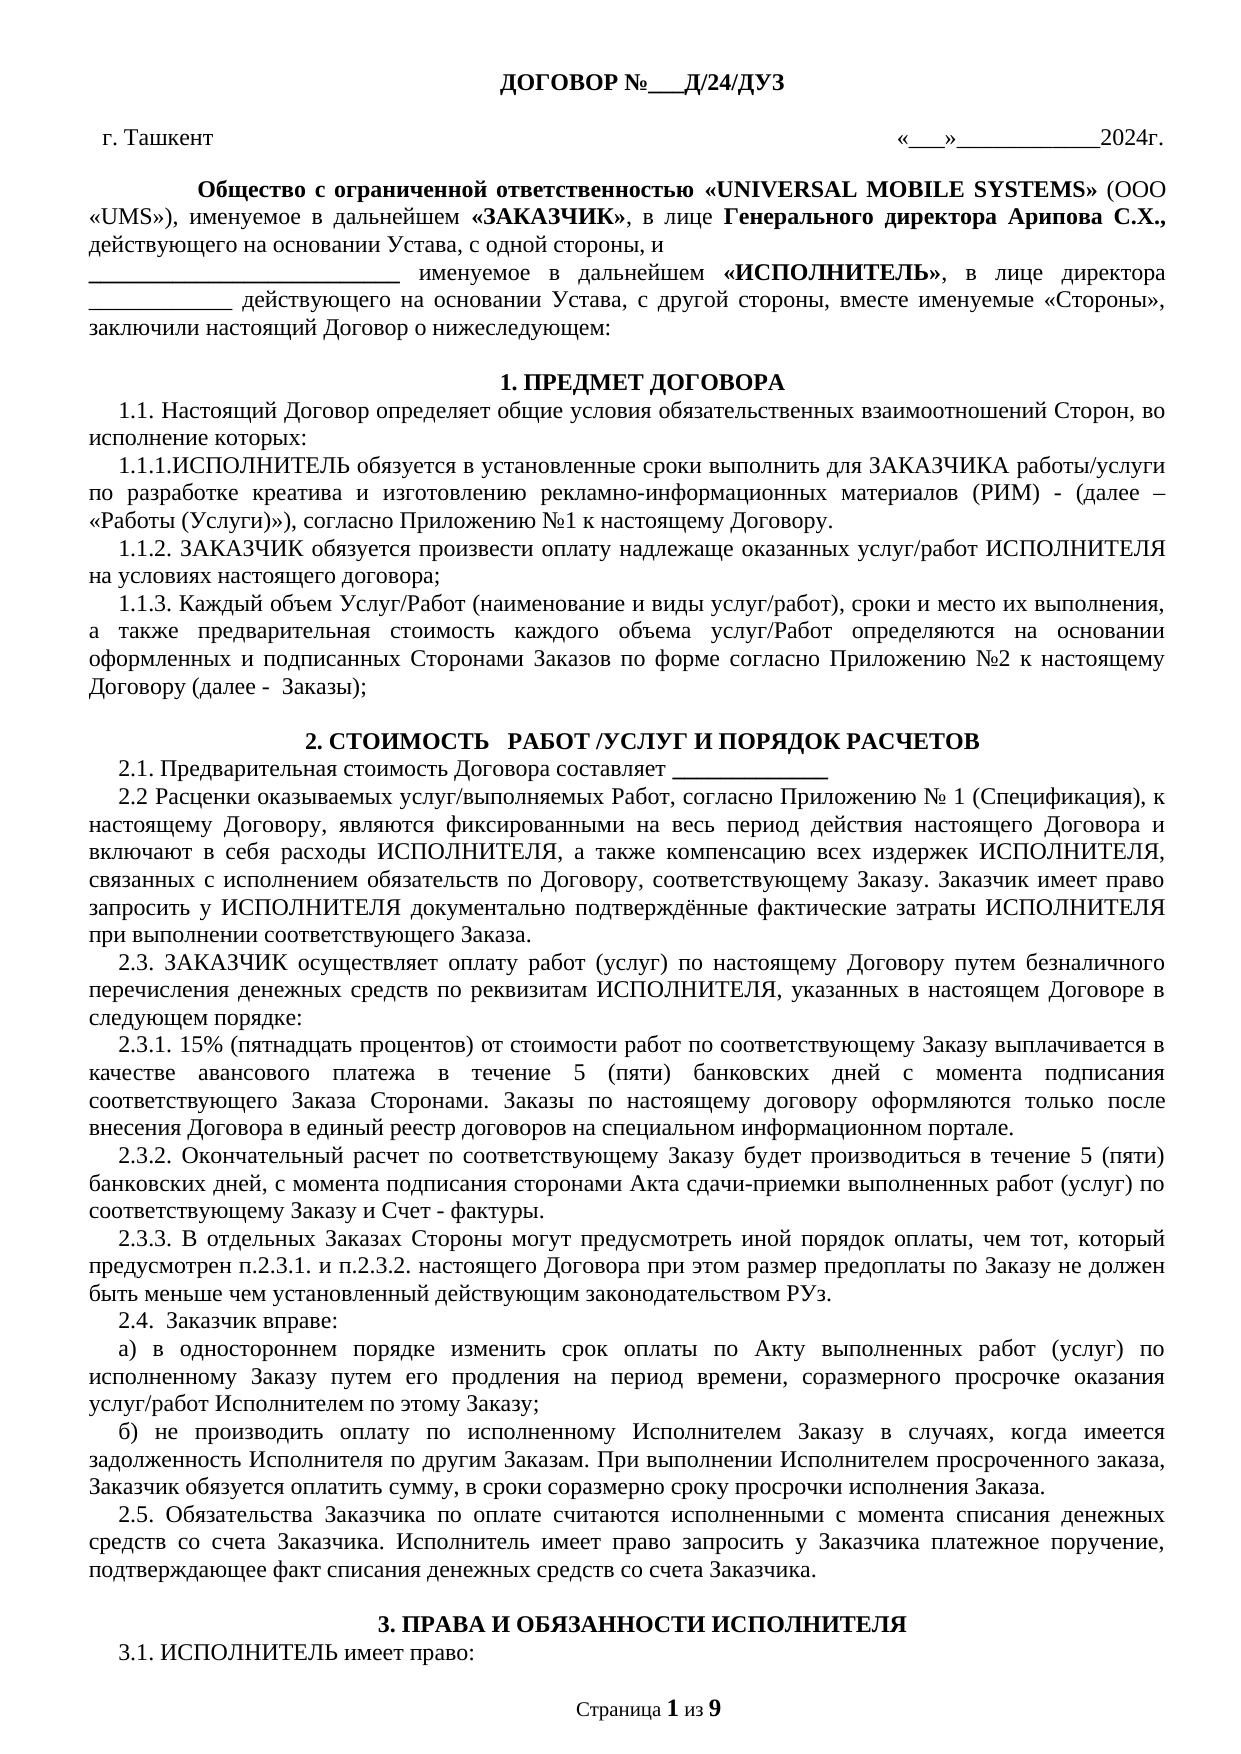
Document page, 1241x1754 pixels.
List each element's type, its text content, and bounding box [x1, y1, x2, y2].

text 1.1.3. Каждый объем Услуг/Работ (наименование и виды услуг/работ), сроки и место их выполнения, а также предварительная стоимость каждого объема услуг/Работ определяются на основании оформленных и подписанных Сторонами Заказов по форме согласно Приложению №2 к настоящему Договору (далее - Заказы); [88, 589, 1167, 699]
text 1. ПРЕДМЕТ ДОГОВОРА [88, 368, 1167, 396]
text 2.3.3. В отдельных Заказах Стороны могут предусмотреть иной порядок оплаты, чем тот, который предусмотрен п.2.3.1. и п.2.3.2. настоящего Договора при этом размер предоплаты по Заказу не должен быть меньше чем установленный действующим законодательством РУз. [88, 1224, 1167, 1307]
text г. Ташкент «___»____________2024г. [88, 123, 1167, 151]
text 2.2 Расценки оказываемых услуг/выполняемых Работ, согласно Приложению № 1 (Спецификация), к настоящему Договору, являются фиксированными на весь период действия настоящего Договора и включают в себя расходы ИСПОЛНИТЕЛЯ, а также компенсацию всех издержек ИСПОЛНИТЕЛЯ, связанных с исполнением обязательств по Договору, соответствующему Заказу. Заказчик имеет право запросить у ИСПОЛНИТЕЛЯ документально подтверждённые фактические затраты ИСПОЛНИТЕЛЯ при выполнении соответствующего Заказа. [88, 782, 1167, 948]
text 2.3.2. Окончательный расчет по соответствующему Заказу будет производиться в течение 5 (пяти) банковских дней, с момента подписания сторонами Акта сдачи-приемки выполненных работ (услуг) по соответствующему Заказу и Счет - фактуры. [88, 1141, 1167, 1224]
text 1.1.2. ЗАКАЗЧИК обязуется произвести оплату надлежаще оказанных услуг/работ ИСПОЛНИТЕЛЯ на условиях настоящего договора; [88, 534, 1167, 589]
text __________________________ именуемое в дальнейшем «ИСПОЛНИТЕЛЬ», в лице директора ____________ действующего на основании Устава, с другой стороны, вместе именуемые «Стороны», заключили настоящий Договор о нижеследующем: [88, 258, 1167, 340]
text 1.1. Настоящий Договор определяет общие условия обязательственных взаимоотношений Сторон, во исполнение которых: [88, 396, 1167, 451]
text 2.4. Заказчик вправе: [88, 1307, 1167, 1334]
text б) не производить оплату по исполненному Исполнителем Заказу в случаях, когда имеется задолженность Исполнителя по другим Заказам. При выполнении Исполнителем просроченного заказа, Заказчик обязуется оплатить сумму, в сроки соразмерно сроку просрочки исполнения Заказа. [88, 1417, 1167, 1500]
text 3.1. ИСПОЛНИТЕЛЬ имеет право: [88, 1638, 1167, 1665]
text 2.5. Обязательства Заказчика по оплате считаются исполненными с момента списания денежных средств со счета Заказчика. Исполнитель имеет право запросить у Заказчика платежное поручение, подтверждающее факт списания денежных средств со счета Заказчика. [88, 1500, 1167, 1583]
text 2. СТОИМОСТЬ РАБОТ /УСЛУГ И ПОРЯДОК РАСЧЕТОВ [88, 727, 1167, 754]
title ДОГОВОР №___Д/24/ДУЗ [88, 68, 1167, 96]
text 3. ПРАВА И ОБЯЗАННОСТИ ИСПОЛНИТЕЛЯ [88, 1610, 1167, 1638]
text Общество с ограниченной ответственностью «UNIVERSAL MOBILE SYSTEMS» (OOO «UMS»), именуемое в дальнейшем «ЗАКАЗЧИК», в лице Генерального директора Арипова С.Х., действующего на основании Устава, с одной стороны, и [88, 175, 1167, 258]
text 1.1.1.ИСПОЛНИТЕЛЬ обязуется в установленные сроки выполнить для ЗАКАЗЧИКА работы/услуги по разработке креатива и изготовлению рекламно-информационных материалов (РИМ) - (далее – «Работы (Услуги)»), согласно Приложению №1 к настоящему Договору. [88, 451, 1167, 534]
text 2.1. Предварительная стоимость Договора составляет _____________ [88, 754, 1167, 782]
text а) в одностороннем порядке изменить срок оплаты по Акту выполненных работ (услуг) по исполненному Заказу путем его продления на период времени, соразмерного просрочке оказания услуг/работ Исполнителем по этому Заказу; [88, 1334, 1167, 1417]
text 2.3.1. 15% (пятнадцать процентов) от стоимости работ по соответствующему Заказу выплачивается в качестве авансового платежа в течение 5 (пяти) банковских дней с момента подписания соответствующего Заказа Сторонами. Заказы по настоящему договору оформляются только после внесения Договора в единый реестр договоров на специальном информационном портале. [88, 1031, 1167, 1141]
text 2.3. ЗАКАЗЧИК осуществляет оплату работ (услуг) по настоящему Договору путем безналичного перечисления денежных средств по реквизитам ИСПОЛНИТЕЛЯ, указанных в настоящем Договоре в следующем порядке: [88, 948, 1167, 1031]
